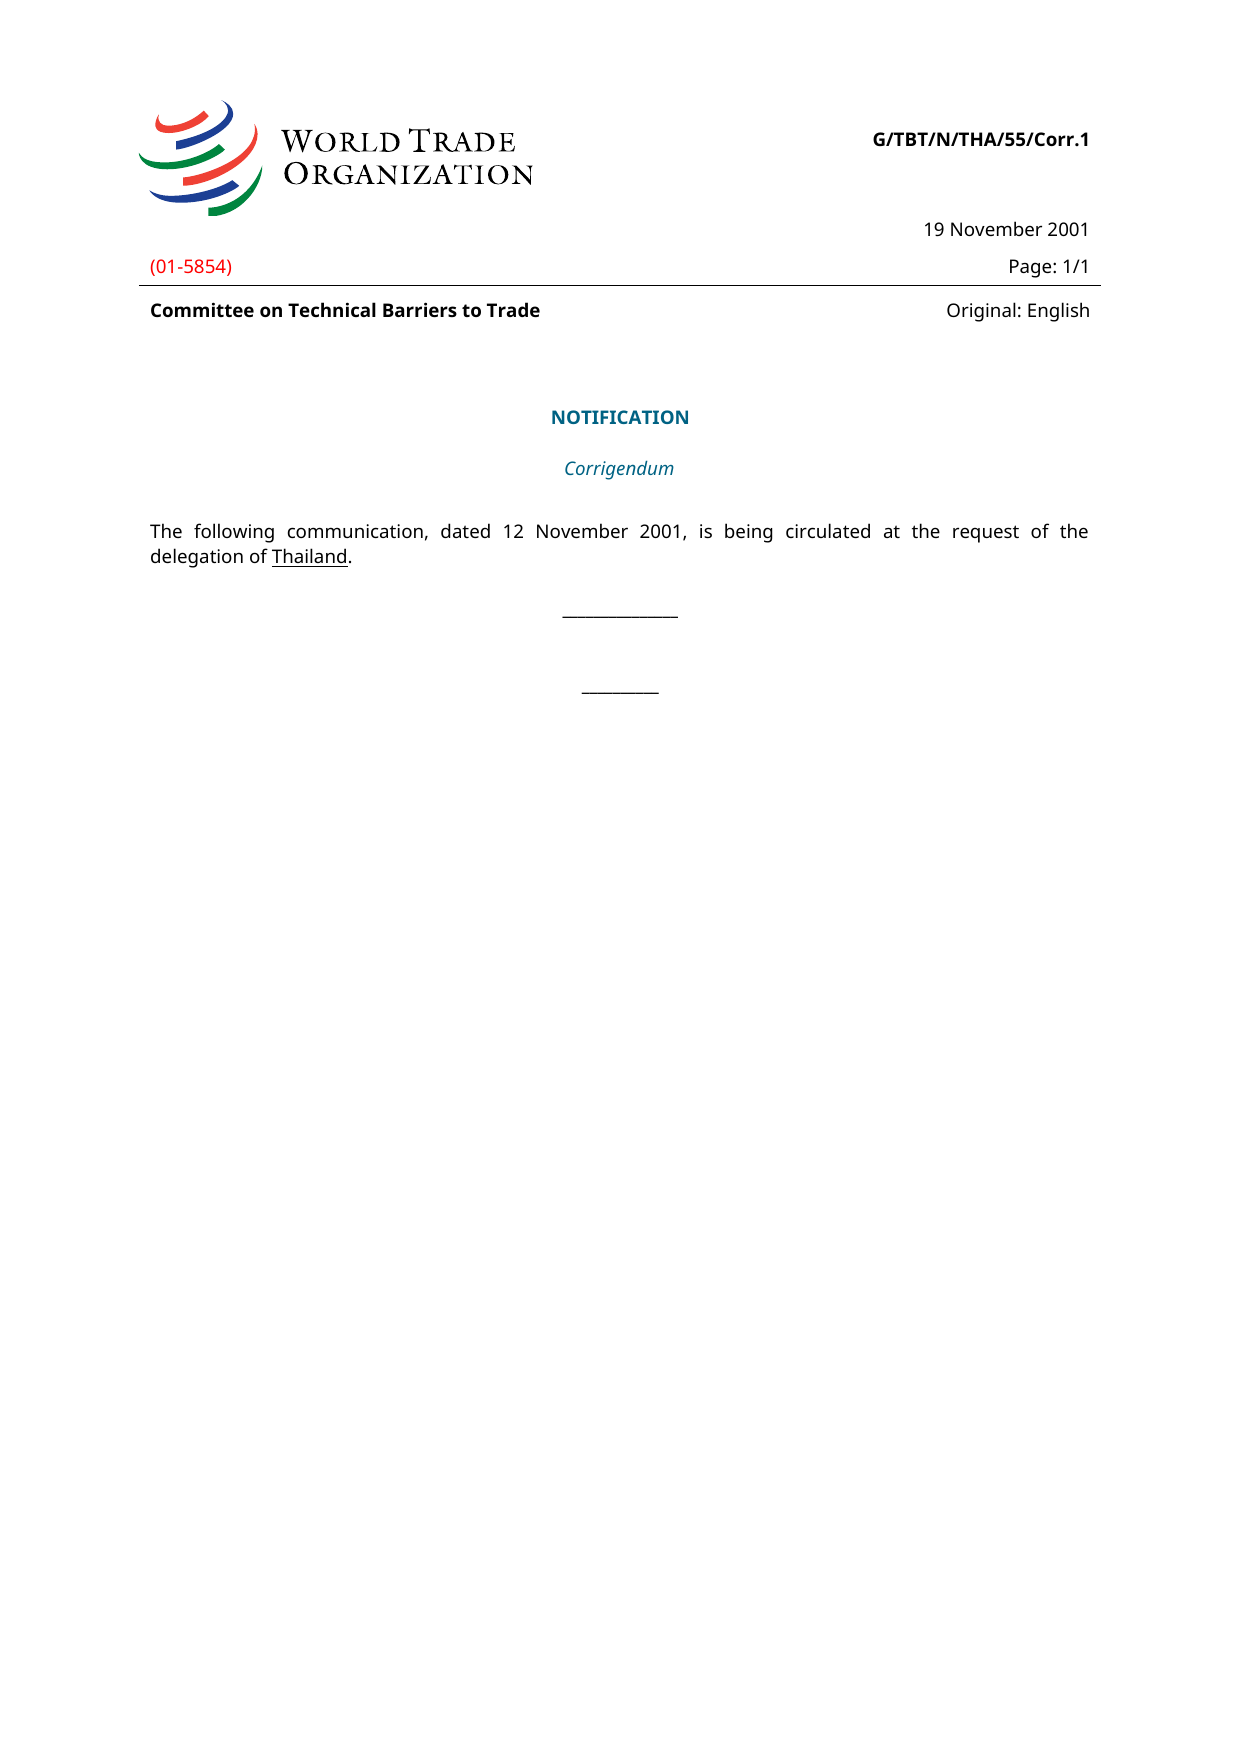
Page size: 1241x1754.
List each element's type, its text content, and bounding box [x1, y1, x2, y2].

text _______________ [150, 595, 1090, 620]
title NOTIFICATION [150, 405, 1090, 430]
text The following communication, dated 12 November 2001, is being circulated at the request of the delegation of Thailand. [150, 518, 1090, 569]
title Corrigendum [150, 455, 1090, 481]
text __________ [150, 671, 1090, 697]
